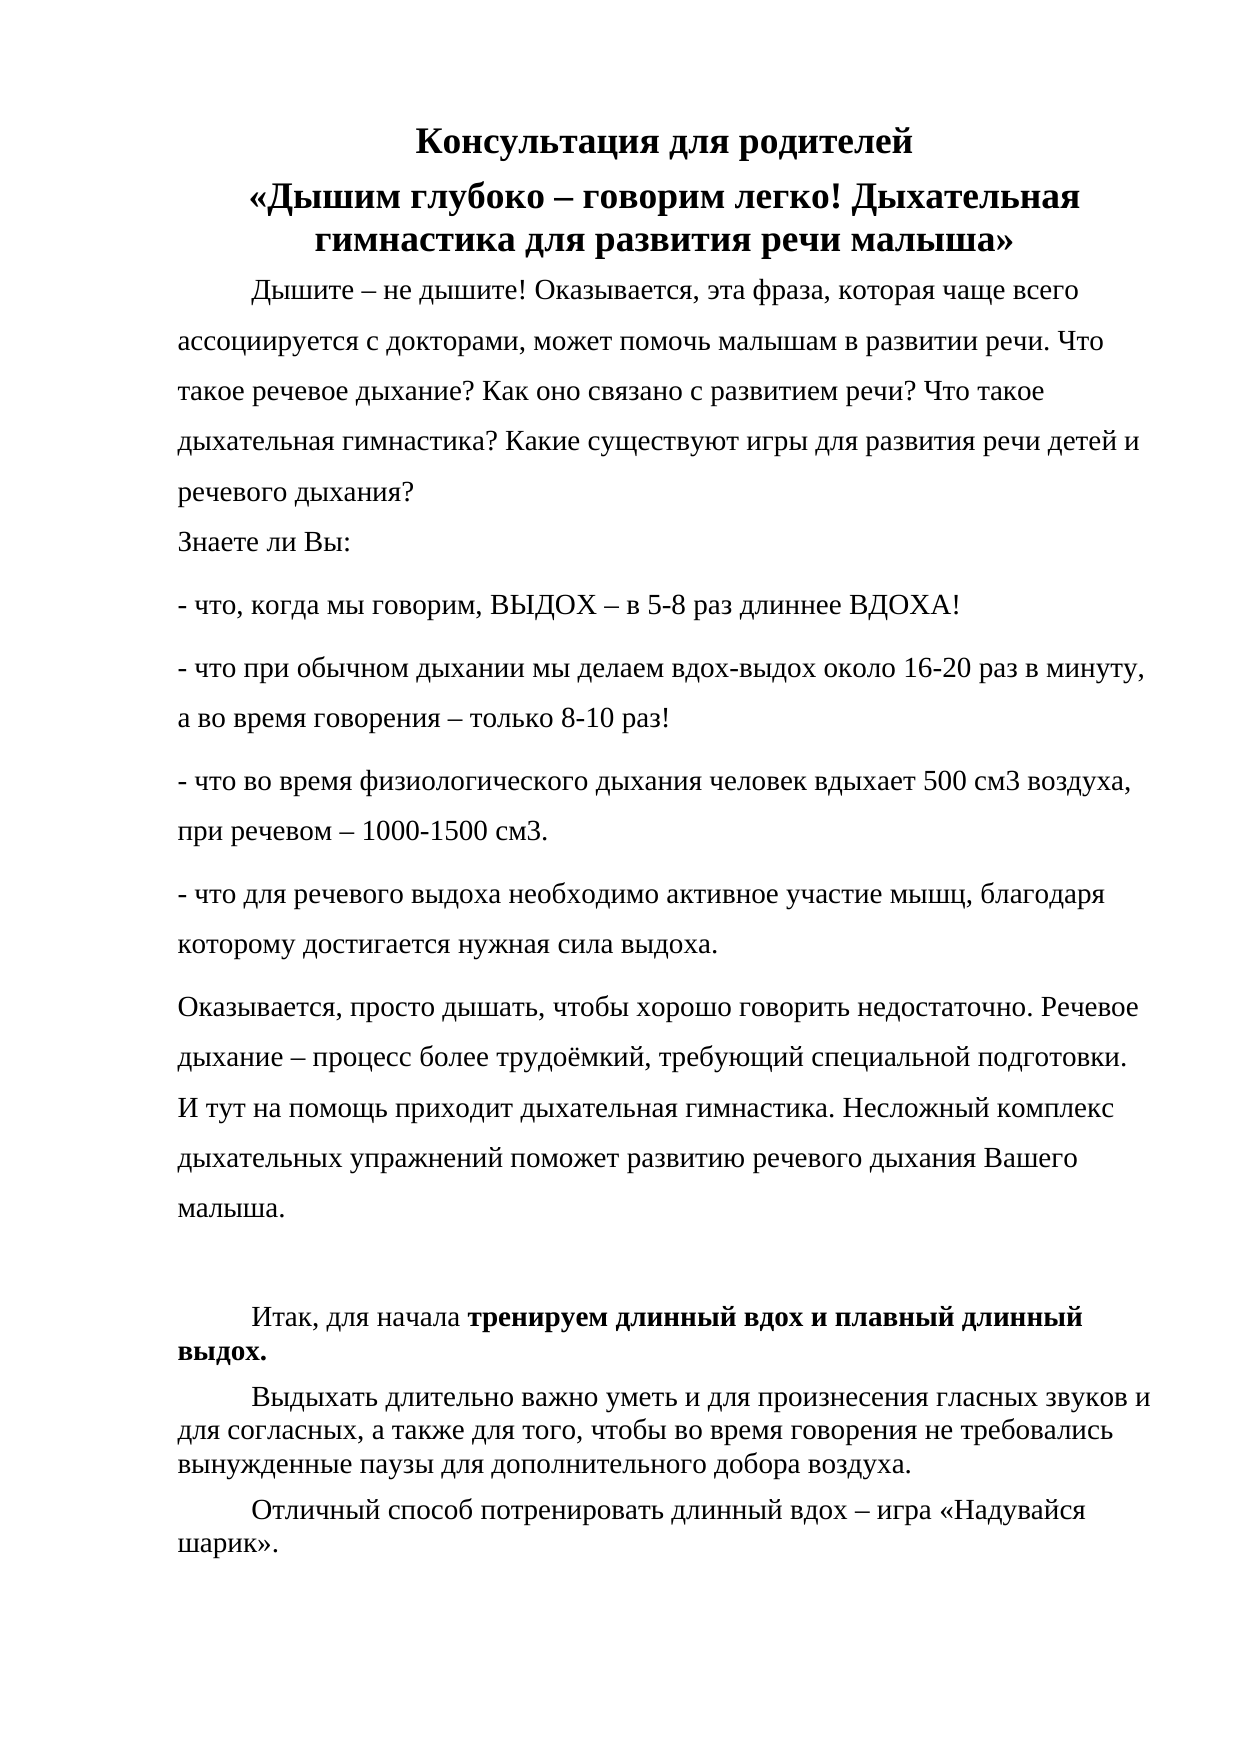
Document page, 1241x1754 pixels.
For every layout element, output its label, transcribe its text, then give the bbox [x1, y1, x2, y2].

text Отличный способ потренировать длинный вдох – игра «Надувайся шарик». [177, 1492, 1152, 1559]
text Дышите – не дышите! Оказывается, эта фраза, которая чаще всего ассоциируется с докторами, может помочь малышам в развитии речи. Что такое речевое дыхание? Как оно связано с развитием речи? Что такое дыхательная гимнастика? Какие существуют игры для развития речи детей и речевого дыхания? Знаете ли Вы: [177, 272, 1152, 558]
text - что во время физиологического дыхания человек вдыхает 500 см3 воздуха, при речевом – 1000-1500 см3. [177, 763, 1152, 847]
text Консультация для родителей [177, 118, 1152, 161]
text «Дышим глубоко – говорим легко! Дыхательная гимнастика для развития речи малыша» [177, 174, 1152, 260]
text Выдыхать длительно важно уметь и для произнесения гласных звуков и для согласных, а также для того, чтобы во время говорения не требовались вынужденные паузы для дополнительного добора воздуха. [177, 1379, 1152, 1479]
text Оказывается, просто дышать, чтобы хорошо говорить недостаточно. Речевое дыхание – процесс более трудоёмкий, требующий специальной подготовки. И тут на помощь приходит дыхательная гимнастика. Несложный комплекс дыхательных упражнений поможет развитию речевого дыхания Вашего малыша. [177, 989, 1152, 1224]
text - что для речевого выдоха необходимо активное участие мышц, благодаря которому достигается нужная сила выдоха. [177, 876, 1152, 960]
text - что, когда мы говорим, ВЫДОХ – в 5-8 раз длиннее ВДОХА! [177, 587, 1152, 620]
text - что при обычном дыхании мы делаем вдох-выдох около 16-20 раз в минуту, а во время говорения – только 8-10 раз! [177, 650, 1152, 733]
text Итак, для начала тренируем длинный вдох и плавный длинный выдох. [177, 1299, 1152, 1366]
